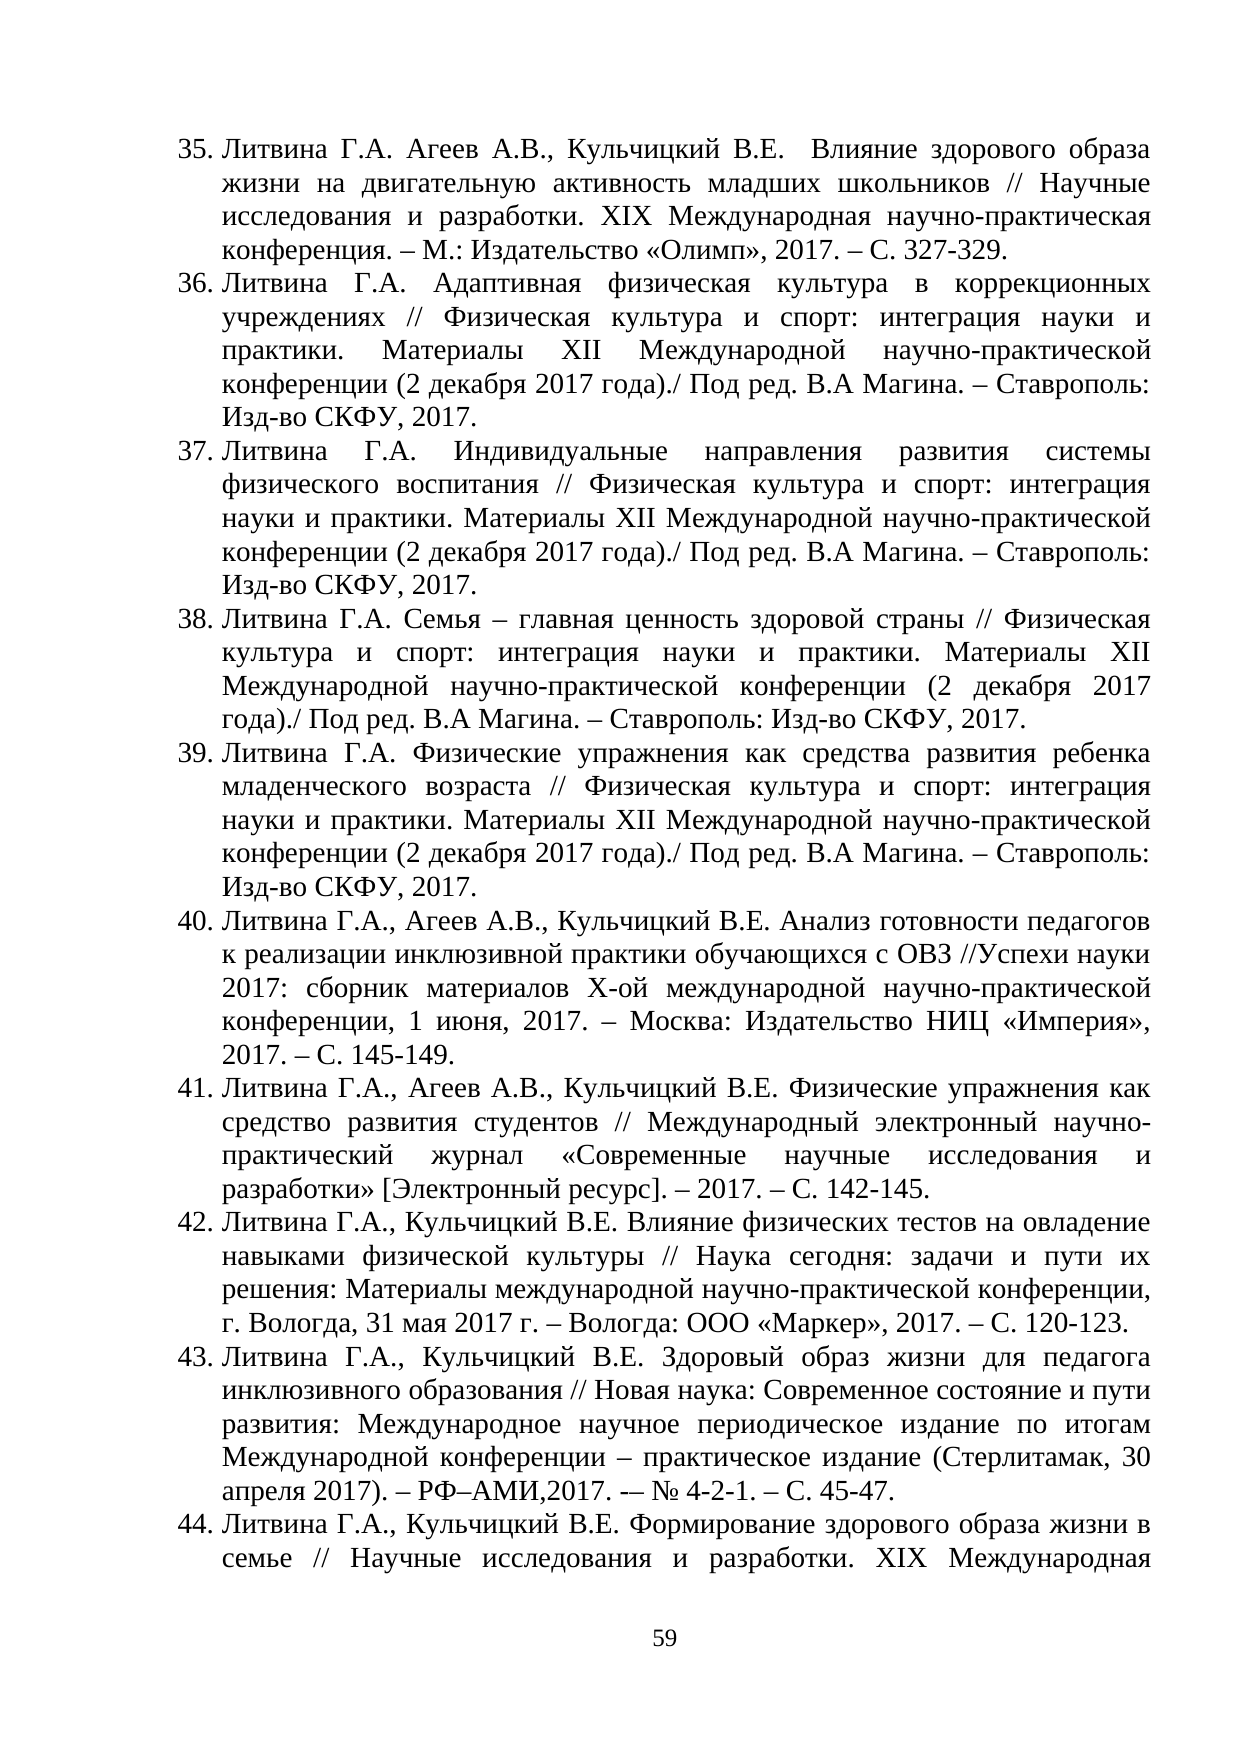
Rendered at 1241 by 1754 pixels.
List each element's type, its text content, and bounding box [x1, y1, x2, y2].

list Литвина Г.А., Кульчицкий В.Е. Здоровый образ жизни для педагога инклюзивного образования // Новая наука: Современное состояние и пути развития: Международное научное периодическое издание по итогам Международной конференции – практическое издание (Стерлитамак, 30 апреля 2017). – РФ–АМИ,2017. -– № 4-2-1. – С. 45-47. [177, 1339, 1152, 1506]
list Литвина Г.А., Агеев А.В., Кульчицкий В.Е. Физические упражнения как средство развития студентов // Международный электронный научно-практический журнал «Современные научные исследования и разработки» [Электронный ресурс]. – 2017. – С. 142-145. [177, 1070, 1152, 1204]
list Литвина Г.А. Физические упражнения как средства развития ребенка младенческого возраста // Физическая культура и спорт: интеграция науки и практики. Материалы XII Международной научно-практической конференции (2 декабря 2017 года)./ Под ред. В.А Магина. – Ставрополь: Изд-во СКФУ, 2017. [177, 735, 1152, 903]
list Литвина Г.А., Кульчицкий В.Е. Влияние физических тестов на овладение навыками физической культуры // Наука сегодня: задачи и пути их решения: Материалы международной научно-практической конференции, г. Вологда, 31 мая 2017 г. – Вологда: ООО «Маркер», 2017. – С. 120-123. [177, 1204, 1152, 1339]
list Литвина Г.А. Агеев А.В., Кульчицкий В.Е. Влияние здорового образа жизни на двигательную активность младших школьников // Научные исследования и разработки. XIX Международная научно-практическая конференция. – М.: Издательство «Олимп», 2017. – С. 327-329. [177, 131, 1152, 265]
list Литвина Г.А., Агеев А.В., Кульчицкий В.Е. Анализ готовности педагогов к реализации инклюзивной практики обучающихся с ОВЗ //Успехи науки 2017: сборник материалов X-ой международной научно-практической конференции, 1 июня, 2017. – Москва: Издательство НИЦ «Империя», 2017. – С. 145-149. [177, 903, 1152, 1070]
list Литвина Г.А. Индивидуальные направления развития системы физического воспитания // Физическая культура и спорт: интеграция науки и практики. Материалы XII Международной научно-практической конференции (2 декабря 2017 года)./ Под ред. В.А Магина. – Ставрополь: Изд-во СКФУ, 2017. [177, 433, 1152, 601]
list Литвина Г.А. Адаптивная физическая культура в коррекционных учреждениях // Физическая культура и спорт: интеграция науки и практики. Материалы XII Международной научно-практической конференции (2 декабря 2017 года)./ Под ред. В.А Магина. – Ставрополь: Изд-во СКФУ, 2017. [177, 265, 1152, 433]
list Литвина Г.А. Семья – главная ценность здоровой страны // Физическая культура и спорт: интеграция науки и практики. Материалы XII Международной научно-практической конференции (2 декабря 2017 года)./ Под ред. В.А Магина. – Ставрополь: Изд-во СКФУ, 2017. [177, 601, 1152, 735]
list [177, 1506, 1152, 1573]
